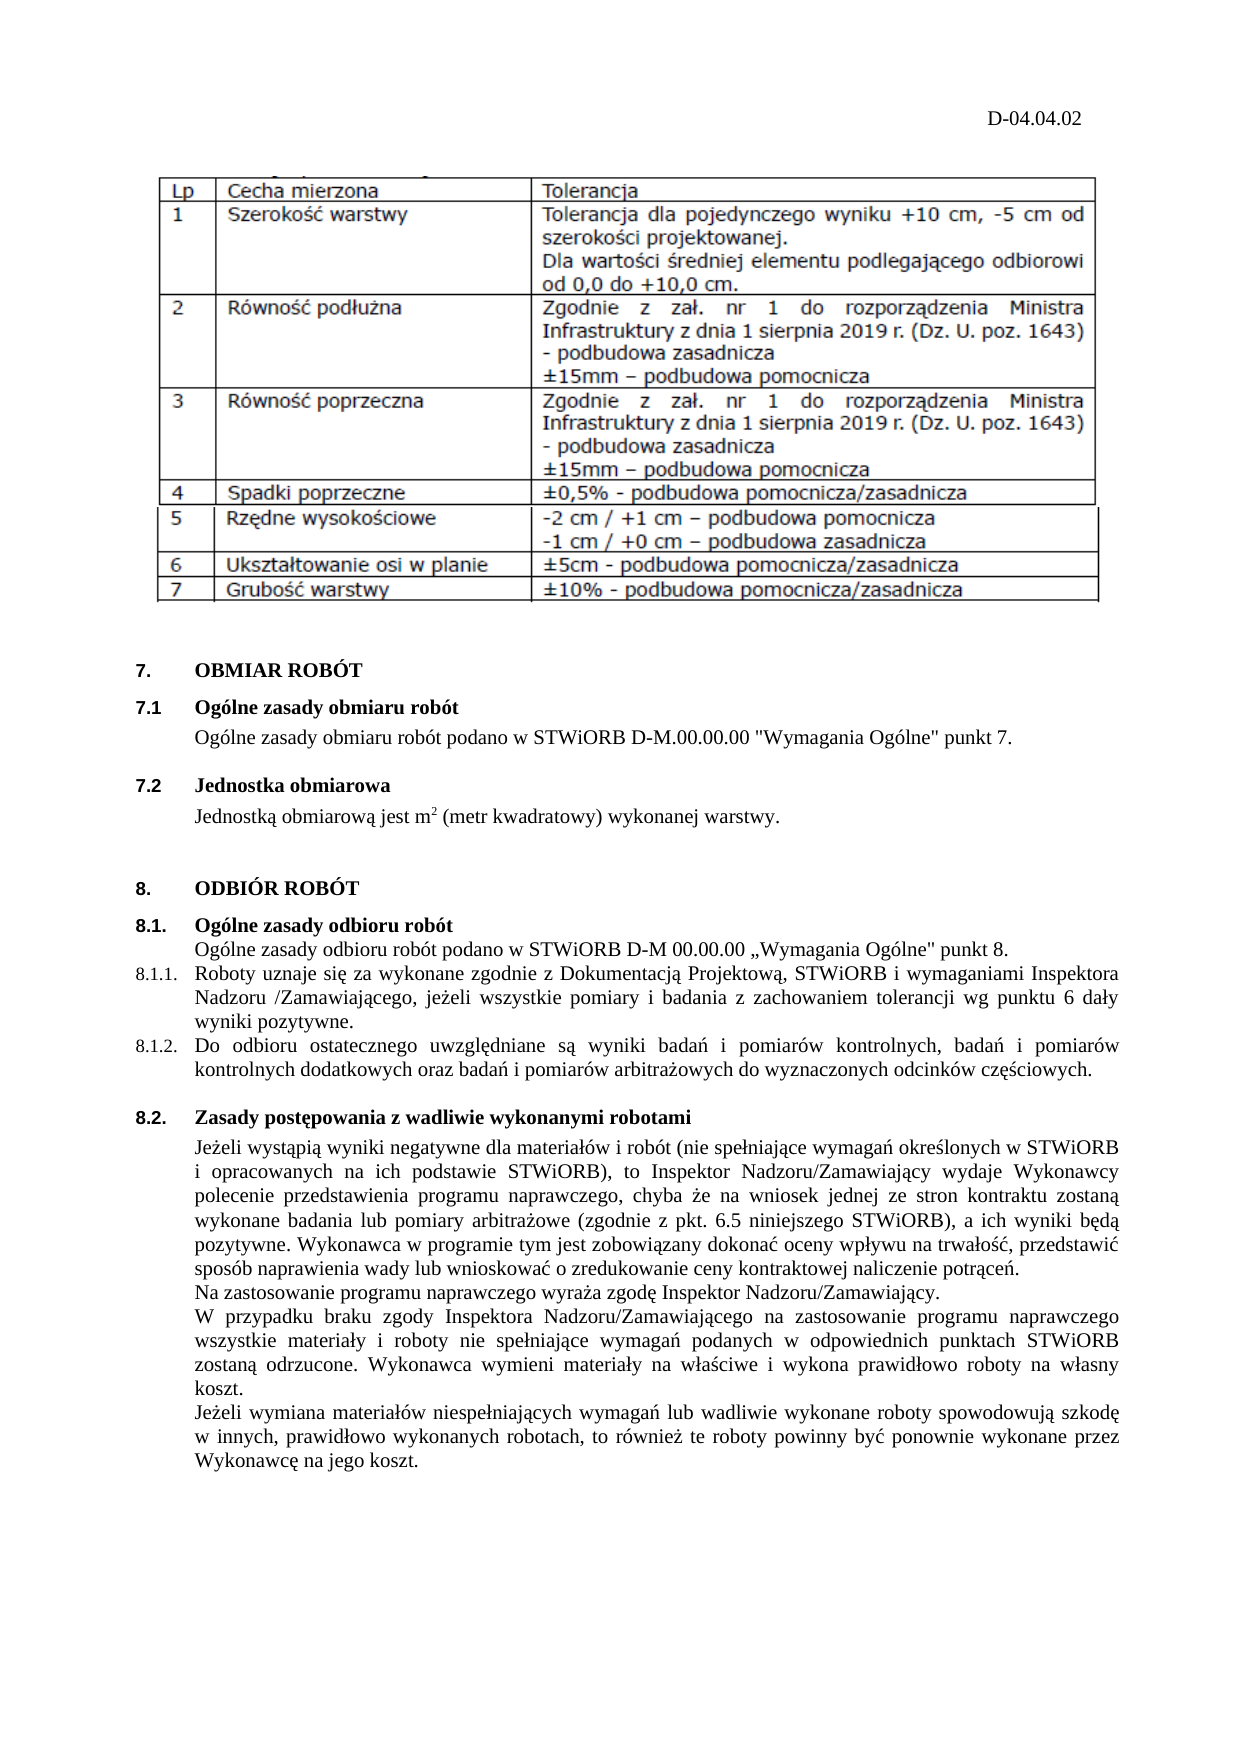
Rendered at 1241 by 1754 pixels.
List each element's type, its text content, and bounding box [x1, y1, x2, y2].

subtitle Zasady postępowania z wadliwie wykonanymi robotami [135, 1105, 1122, 1129]
subtitle ODBIÓR ROBÓT [135, 876, 1122, 900]
text Ogólne zasady obmiaru robót podano w STWiORB D-M.00.00.00 "Wymagania Ogólne" punkt 7. [135, 725, 1120, 749]
text Jeżeli wystąpią wyniki negatywne dla materiałów i robót (nie spełniające wymagań określonych w STWiORB i opracowanych na ich podstawie STWiORB), to Inspektor Nadzoru/Zamawiający wydaje Wykonawcy polecenie przedstawienia programu naprawczego, chyba że na wniosek jednej ze stron kontraktu zostaną wykonane badania lub pomiary arbitrażowe (zgodnie z pkt. 6.5 niniejszego STWiORB), a ich wyniki będą pozytywne. Wykonawca w programie tym jest zobowiązany dokonać oceny wpływu na trwałość, przedstawić sposób naprawienia wady lub wnioskować o zredukowanie ceny kontraktowej naliczenie potrąceń. [194, 1135, 1120, 1280]
list Roboty uznaje się za wykonane zgodnie z Dokumentacją Projektową, STWiORB i wymaganiami Inspektora Nadzoru /Zamawiającego, jeżeli wszystkie pomiary i badania z zachowaniem tolerancji wg punktu 6 dały wyniki pozytywne. [135, 961, 1120, 1033]
text Na zastosowanie programu naprawczego wyraża zgodę Inspektor Nadzoru/Zamawiający. [194, 1280, 1120, 1304]
subtitle OBMIAR ROBÓT [135, 658, 1122, 682]
text Ogólne zasady odbioru robót podano w STWiORB D-M 00.00.00 „Wymagania Ogólne" punkt 8. [135, 937, 1120, 961]
subtitle Ogólne zasady odbioru robót [135, 912, 1122, 937]
list Do odbioru ostatecznego uwzględniane są wyniki badań i pomiarów kontrolnych, badań i pomiarów kontrolnych dodatkowych oraz badań i pomiarów arbitrażowych do wyznaczonych odcinków częściowych. [135, 1033, 1120, 1081]
text Jeżeli wymiana materiałów niespełniających wymagań lub wadliwie wykonane roboty spowodowują szkodę w innych, prawidłowo wykonanych robotach, to również te roboty powinny być ponownie wykonane przez Wykonawcę na jego koszt. [194, 1400, 1120, 1472]
subtitle Jednostka obmiarowa [135, 773, 1122, 797]
subtitle Ogólne zasady obmiaru robót [135, 695, 1122, 719]
text W przypadku braku zgody Inspektora Nadzoru/Zamawiającego na zastosowanie programu naprawczego wszystkie materiały i roboty nie spełniające wymagań podanych w odpowiednich punktach STWiORB zostaną odrzucone. Wykonawca wymieni materiały na właściwe i wykona prawidłowo roboty na własny koszt. [194, 1304, 1120, 1400]
picture [155, 176, 1102, 611]
text Jednostką obmiarową jest m2 (metr kwadratowy) wykonanej warstwy. [135, 804, 1120, 828]
